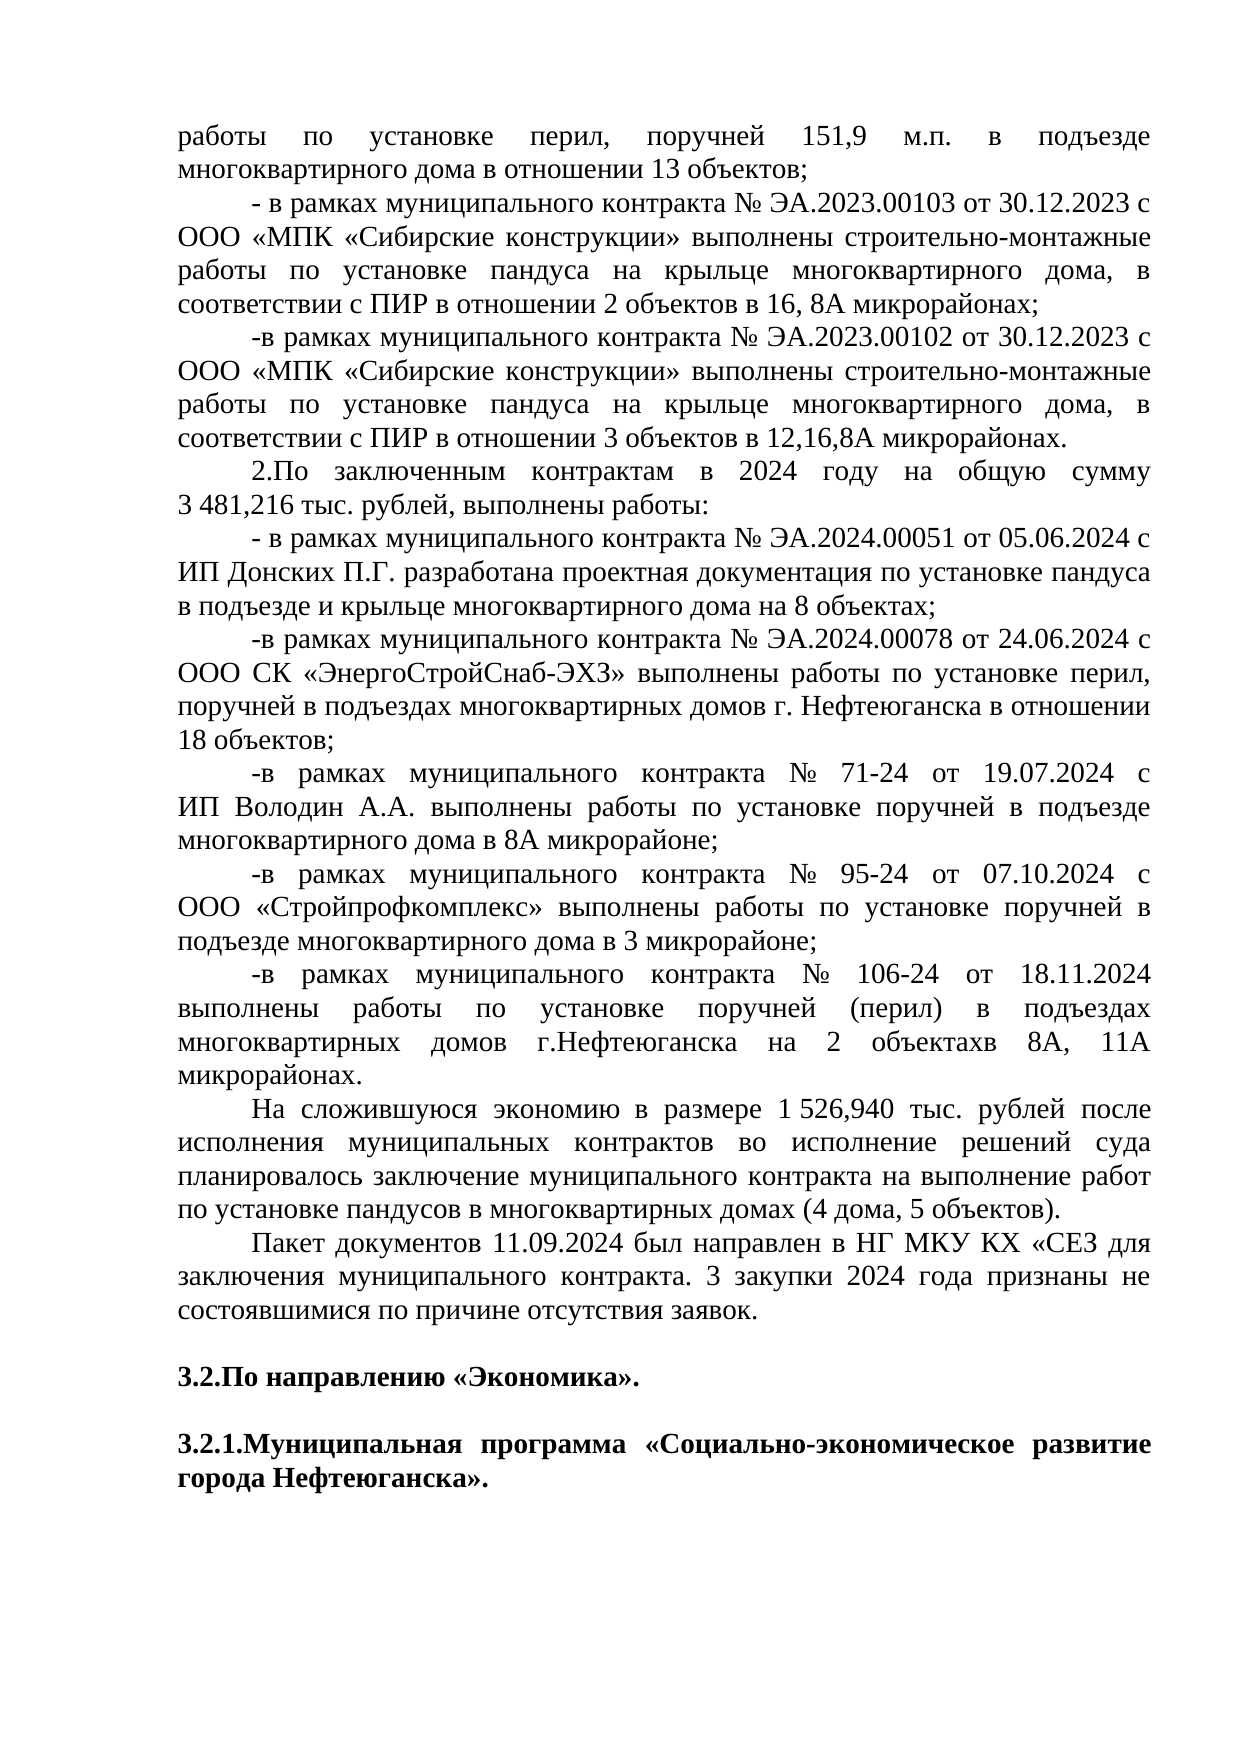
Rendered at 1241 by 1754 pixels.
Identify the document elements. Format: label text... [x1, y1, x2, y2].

text - в рамках муниципального контракта № ЭА.2024.00051 от 05.06.2024 с ИП Донских П.Г. разработана проектная документация по установке пандуса в подъезде и крыльце многоквартирного дома на 8 объектах; [177, 521, 1152, 621]
text Пакет документов 11.09.2024 был направлен в НГ МКУ КХ «СЕЗ для заключения муниципального контракта. 3 закупки 2024 года признаны не состоявшимися по причине отсутствия заявок. [177, 1225, 1152, 1326]
text - в рамках муниципального контракта № ЭА.2023.00103 от 30.12.2023 с ООО «МПК «Сибирские конструкции» выполнены строительно-монтажные работы по установке пандуса на крыльце многоквартирного дома, в соответствии с ПИР в отношении 2 объектов в 16, 8А микрорайонах; [177, 185, 1152, 319]
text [177, 118, 1152, 185]
text -в рамках муниципального контракта № ЭА.2023.00102 от 30.12.2023 с ООО «МПК «Сибирские конструкции» выполнены строительно-монтажные работы по установке пандуса на крыльце многоквартирного дома, в соответствии с ПИР в отношении 3 объектов в 12,16,8А микрорайонах. [177, 319, 1152, 453]
text -в рамках муниципального контракта № ЭА.2024.00078 от 24.06.2024 с ООО СК «ЭнергоСтройСнаб-ЭХЗ» выполнены работы по установке перил, поручней в подъездах многоквартирных домов г. Нефтеюганска в отношении 18 объектов; [177, 621, 1152, 755]
text На сложившуюся экономию в размере 1 526,940 тыс. рублей после исполнения муниципальных контрактов во исполнение решений суда планировалось заключение муниципального контракта на выполнение работ по установке пандусов в многоквартирных домах (4 дома, 5 объектов). [177, 1091, 1152, 1225]
text 2.По заключенным контрактам в 2024 году на общую сумму 3 481,216 тыс. рублей, выполнены работы: [177, 453, 1152, 521]
text -в рамках муниципального контракта № 95-24 от 07.10.2024 с ООО «Стройпрофкомплекс» выполнены работы по установке поручней в подъезде многоквартирного дома в 3 микрорайоне; [177, 856, 1152, 957]
text 3.2.1.Муниципальная программа «Социально-экономическое развитие города Нефтеюганска». [177, 1426, 1152, 1558]
text -в рамках муниципального контракта № 71-24 от 19.07.2024 с ИП Володин А.А. выполнены работы по установке поручней в подъезде многоквартирного дома в 8А микрорайоне; [177, 755, 1152, 856]
text -в рамках муниципального контракта № 106-24 от 18.11.2024 выполнены работы по установке поручней (перил) в подъездах многоквартирных домов г.Нефтеюганска на 2 объектахв 8А, 11А микрорайонах. [177, 957, 1152, 1091]
text 3.2.По направлению «Экономика». [177, 1359, 1152, 1393]
